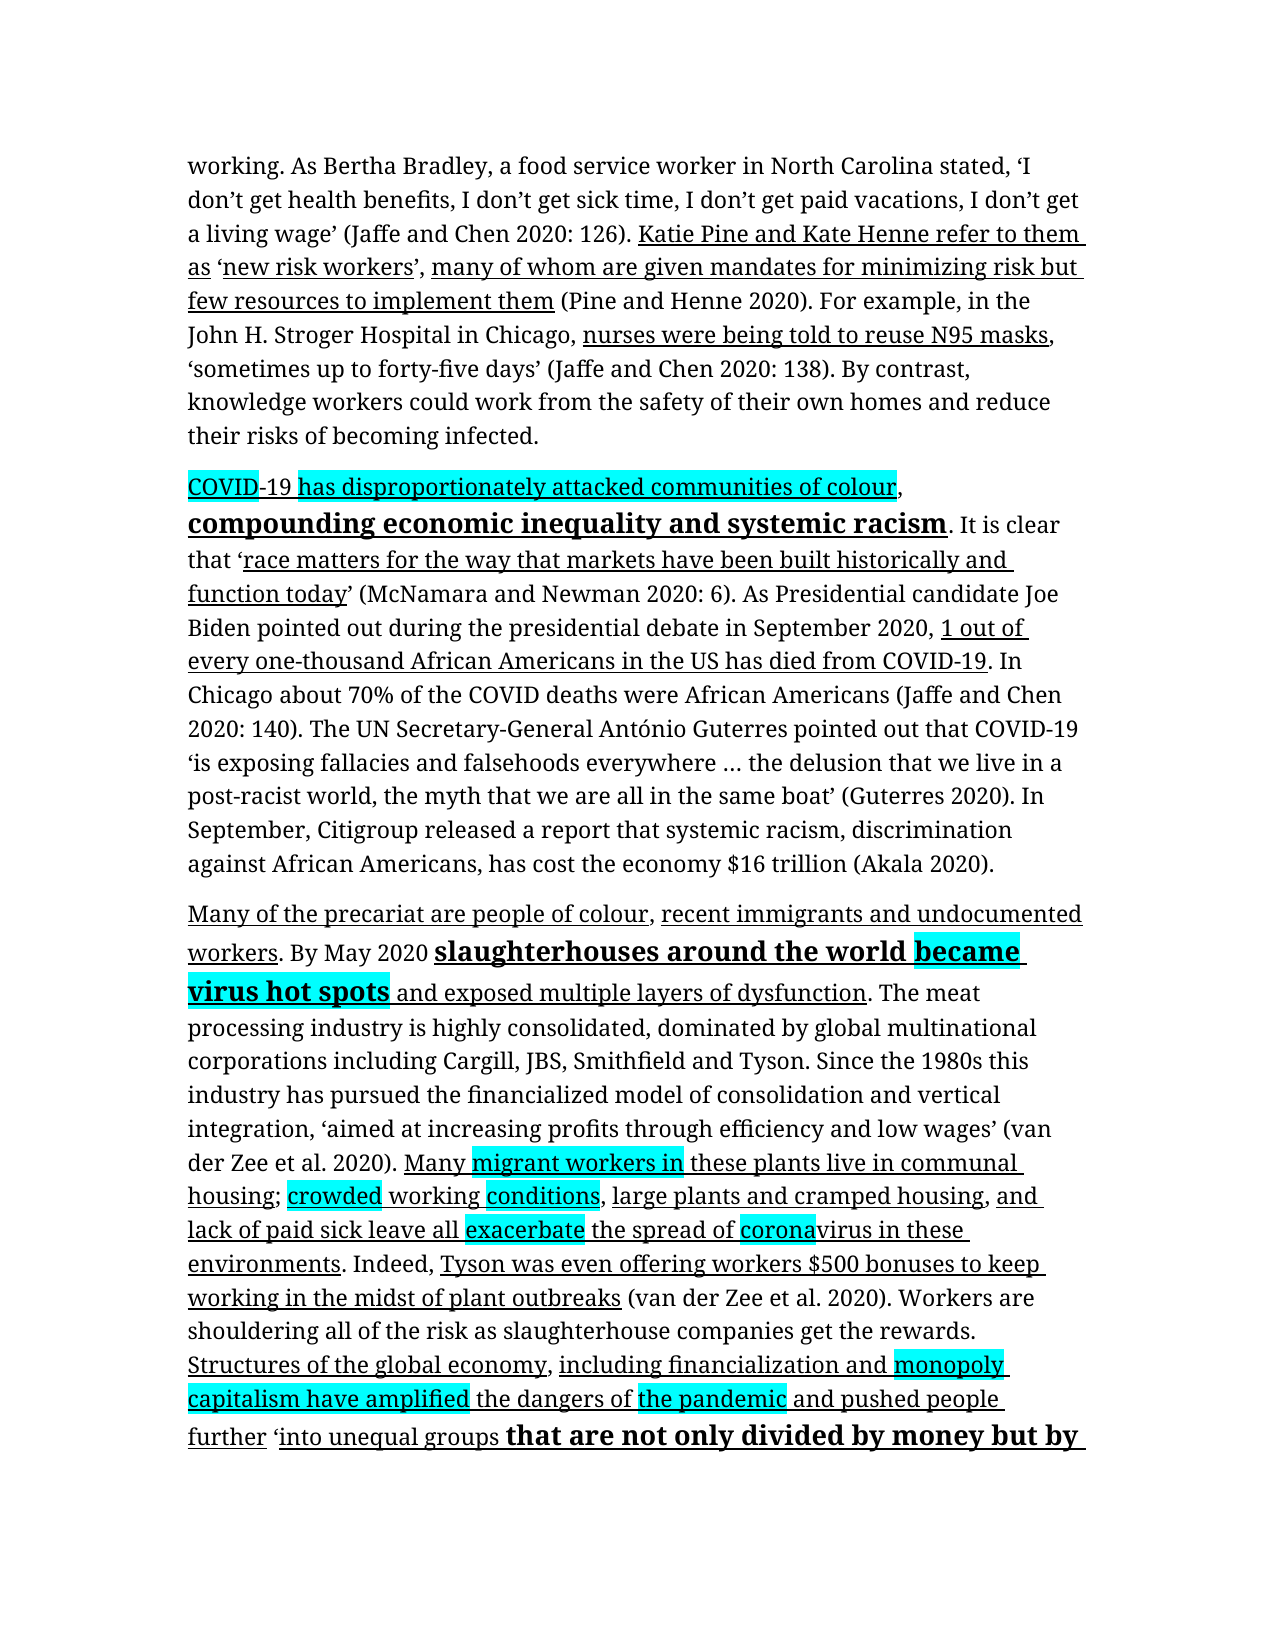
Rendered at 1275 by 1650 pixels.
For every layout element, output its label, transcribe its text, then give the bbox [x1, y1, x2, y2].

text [187, 898, 1087, 1454]
text COVID-19 has disproportionately attacked communities of colour, compounding economic inequality and systemic racism. It is clear that ‘race matters for the way that markets have been built historically and function today’ (McNamara and Newman 2020: 6). As Presidential candidate Joe Biden pointed out during the presidential debate in September 2020, 1 out of every one-thousand African Americans in the US has died from COVID-19. In Chicago about 70% of the COVID deaths were African Americans (Jaffe and Chen 2020: 140). The UN Secretary-General António Guterres pointed out that COVID-19 ‘is exposing fallacies and falsehoods everywhere … the delusion that we live in a post-racist world, the myth that we are all in the same boat’ (Guterres 2020). In September, Citigroup released a report that systemic racism, discrimination against African Americans, has cost the economy $16 trillion (Akala 2020). [187, 470, 1087, 879]
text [187, 150, 1087, 451]
